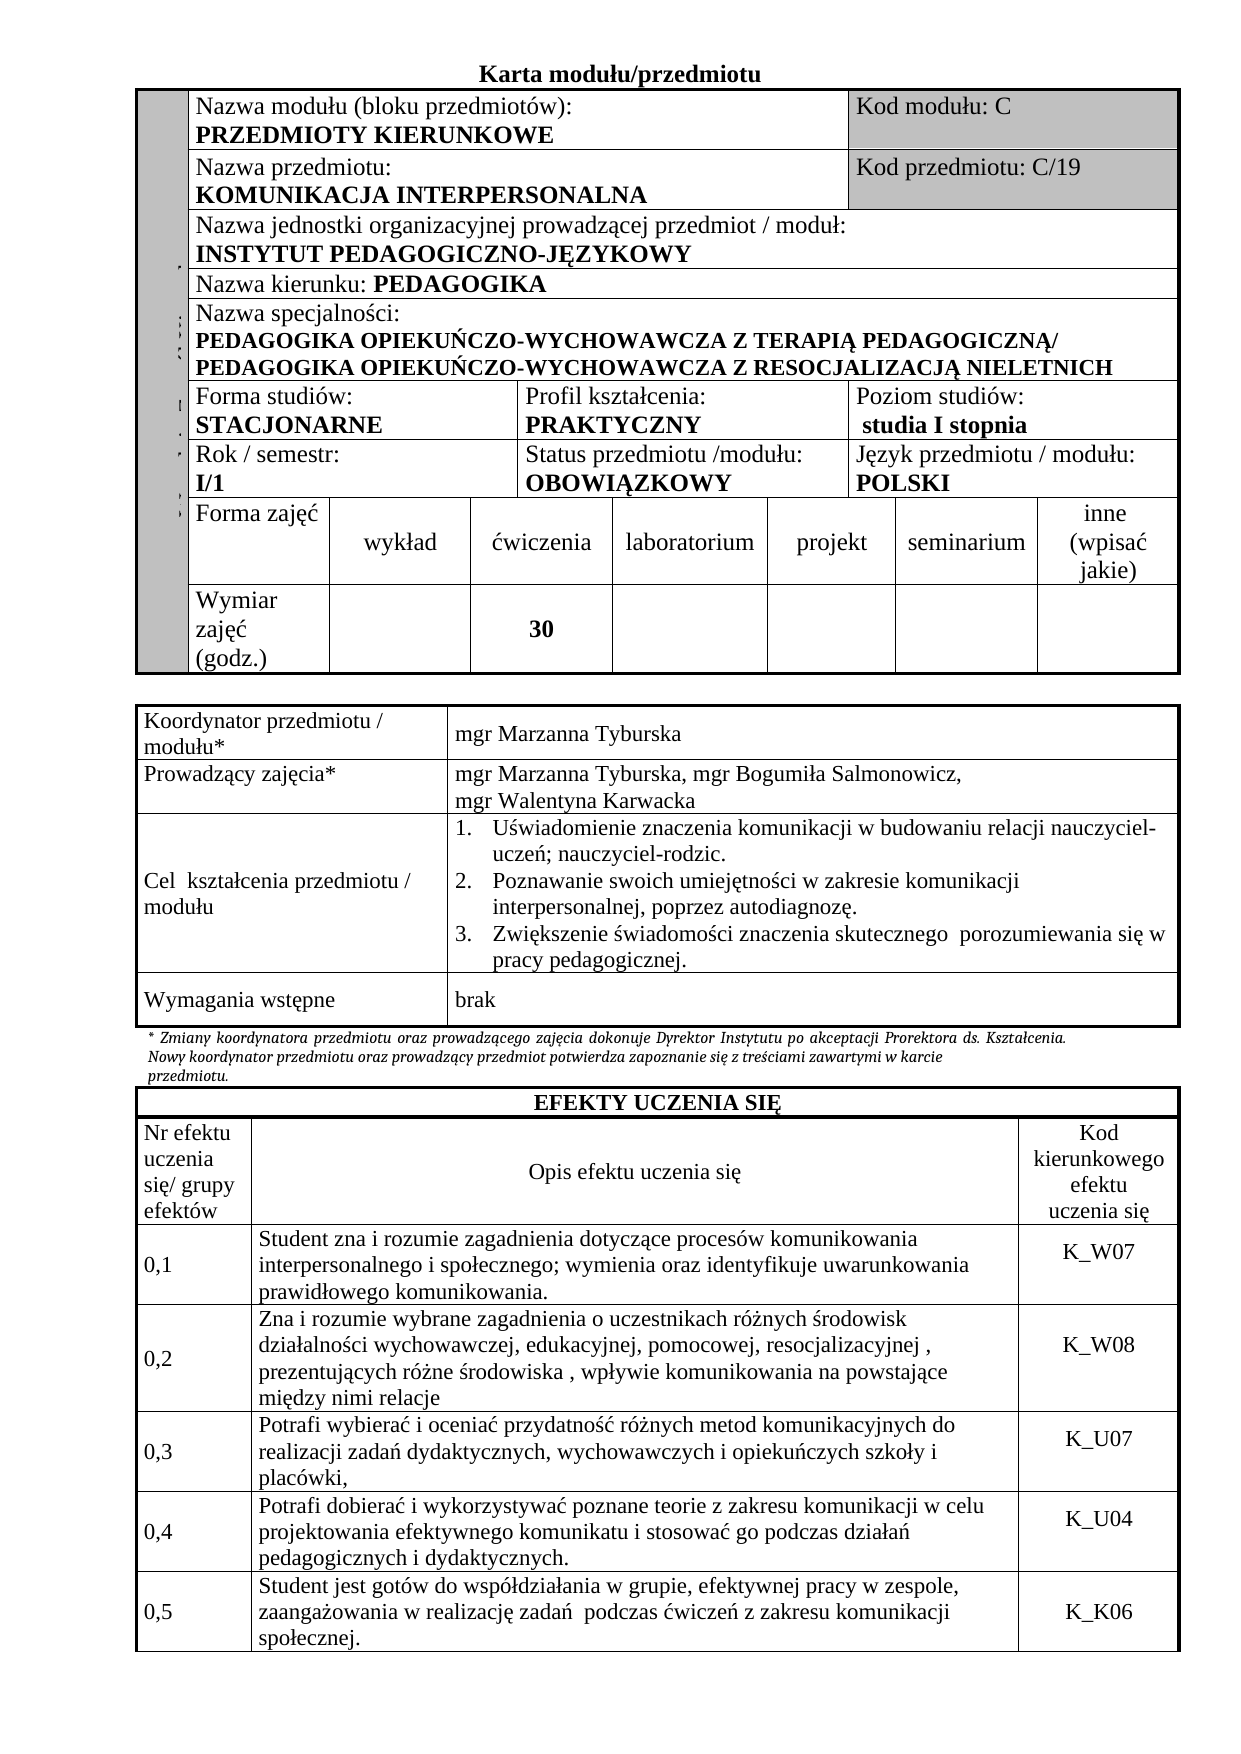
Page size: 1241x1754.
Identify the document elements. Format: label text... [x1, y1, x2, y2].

table_cell 0,2 [138, 1305, 251, 1411]
table_cell 30 [471, 585, 612, 672]
text * Zmiany koordynatora przedmiotu oraz prowadzącego zajęcia dokonuje Dyrektor Instytutu po akceptacji Prorektora ds. Kształcenia. Nowy koordynator przedmiotu oraz prowadzący przedmiot potwierdza zapoznanie się z treściami zawartymi w karcie [148, 1028, 1066, 1066]
table_cell Opis efektu uczenia się [252, 1119, 1018, 1224]
table_cell Nazwa kierunku: PEDAGOGIKA [189, 269, 1177, 297]
table_cell Nazwa jednostki organizacyjnej prowadzącej przedmiot / moduł: INSTYTUT PEDAGOGICZNO-JĘZYKOWY [189, 210, 1177, 268]
table_cell Prowadzący zajęcia* [138, 760, 447, 813]
table_cell projekt [768, 498, 895, 584]
table_cell Wymiar zajęć (godz.) [189, 585, 329, 672]
table_cell Kod kierunkowego efektu uczenia się [1019, 1119, 1177, 1224]
table_cell 0,3 [138, 1412, 251, 1491]
table_cell K_U07 [1019, 1412, 1177, 1491]
subtitle Karta modułu/przedmiotu [148, 59, 1093, 88]
table_cell [768, 585, 895, 672]
table_header mgr Marzanna Tyburska [448, 707, 1177, 759]
table_header Koordynator przedmiotu / modułu* [138, 707, 447, 759]
table_cell ćwiczenia [471, 498, 612, 584]
table_cell Nr efektu uczenia się/ grupy efektów [138, 1119, 251, 1224]
table_cell Poziom studiów: studia I stopnia [849, 381, 1177, 438]
table_cell Nazwa specjalności: PEDAGOGIKA OPIEKUŃCZO-WYCHOWAWCZA Z TERAPIĄ PEDAGOGICZNĄ/ PEDAGOGIKA OPIEKUŃCZO-WYCHOWAWCZA Z RESOCJALIZACJĄ NIELETNICH [189, 299, 1177, 380]
table_cell Zna i rozumie wybrane zagadnienia o uczestnikach różnych środowisk działalności wychowawczej, edukacyjnej, pomocowej, resocjalizacyjnej , prezentujących różne środowiska , wpływie komunikowania na powstające między nimi relacje [252, 1305, 1018, 1411]
table_cell Student jest gotów do współdziałania w grupie, efektywnej pracy w zespole, zaangażowania w realizację zadań podczas ćwiczeń z zakresu komunikacji społecznej. [252, 1572, 1018, 1651]
table_header Nazwa modułu (bloku przedmiotów): PRZEDMIOTY KIERUNKOWE [189, 91, 848, 148]
table_cell Student zna i rozumie zagadnienia dotyczące procesów komunikowania interpersonalnego i społecznego; wymienia oraz identyfikuje uwarunkowania prawidłowego komunikowania. [252, 1225, 1018, 1304]
table_cell mgr Marzanna Tyburska, mgr Bogumiła Salmonowicz, mgr Walentyna Karwacka [448, 760, 1177, 813]
table_cell Cel kształcenia przedmiotu / modułu [138, 814, 447, 972]
table_cell Potrafi dobierać i wykorzystywać poznane teorie z zakresu komunikacji w celu projektowania efektywnego komunikatu i stosować go podczas działań pedagogicznych i dydaktycznych. [252, 1492, 1018, 1571]
table_cell seminarium [896, 498, 1037, 584]
table_cell Forma studiów: STACJONARNE [189, 381, 517, 438]
table_cell Wymagania wstępne [138, 973, 447, 1025]
table_cell K_W08 [1019, 1305, 1177, 1411]
table_cell Język przedmiotu / modułu: POLSKI [849, 440, 1177, 497]
table_cell 0,5 [138, 1572, 251, 1651]
table_cell wykład [330, 498, 470, 584]
table_cell K_W07 [1019, 1225, 1177, 1304]
table_cell K_U04 [1019, 1492, 1177, 1571]
table_cell laboratorium [613, 498, 767, 584]
table_cell 0,1 [138, 1225, 251, 1304]
table_cell Nazwa przedmiotu: KOMUNIKACJA INTERPERSONALNA [189, 150, 848, 209]
table_header Wypełnia Zespół Kierunku [138, 91, 188, 672]
table_cell brak [448, 973, 1177, 1025]
table_cell 0,4 [138, 1492, 251, 1571]
table_cell Status przedmiotu /modułu: OBOWIĄZKOWY [518, 440, 848, 497]
table_cell Rok / semestr: I/1 [189, 440, 517, 497]
table_cell [1038, 585, 1177, 672]
table_cell Forma zajęć [189, 498, 329, 584]
table_cell K_K06 [1019, 1572, 1177, 1651]
text przedmiotu. [148, 1067, 1066, 1086]
table_cell [613, 585, 767, 672]
table_cell [330, 585, 470, 672]
table_header EFEKTY UCZENIA SIĘ [138, 1089, 1177, 1115]
table_cell Kod przedmiotu: C/19 [849, 150, 1177, 209]
table_cell Potrafi wybierać i oceniać przydatność różnych metod komunikacyjnych do realizacji zadań dydaktycznych, wychowawczych i opiekuńczych szkoły i placówki, [252, 1412, 1018, 1491]
table_cell Uświadomienie znaczenia komunikacji w budowaniu relacji nauczyciel-uczeń; nauczyciel-rodzic. Poznawanie swoich umiejętności w zakresie komunikacji interpersonalnej, poprzez autodiagnozę. Zwiększenie świadomości znaczenia skutecznego porozumiewania się w pracy pedagogicznej. [448, 814, 1177, 972]
table_cell [896, 585, 1037, 672]
table_header Kod modułu: C [849, 91, 1177, 148]
table_cell Profil kształcenia: PRAKTYCZNY [518, 381, 848, 438]
table_cell inne (wpisać jakie) [1038, 498, 1177, 584]
